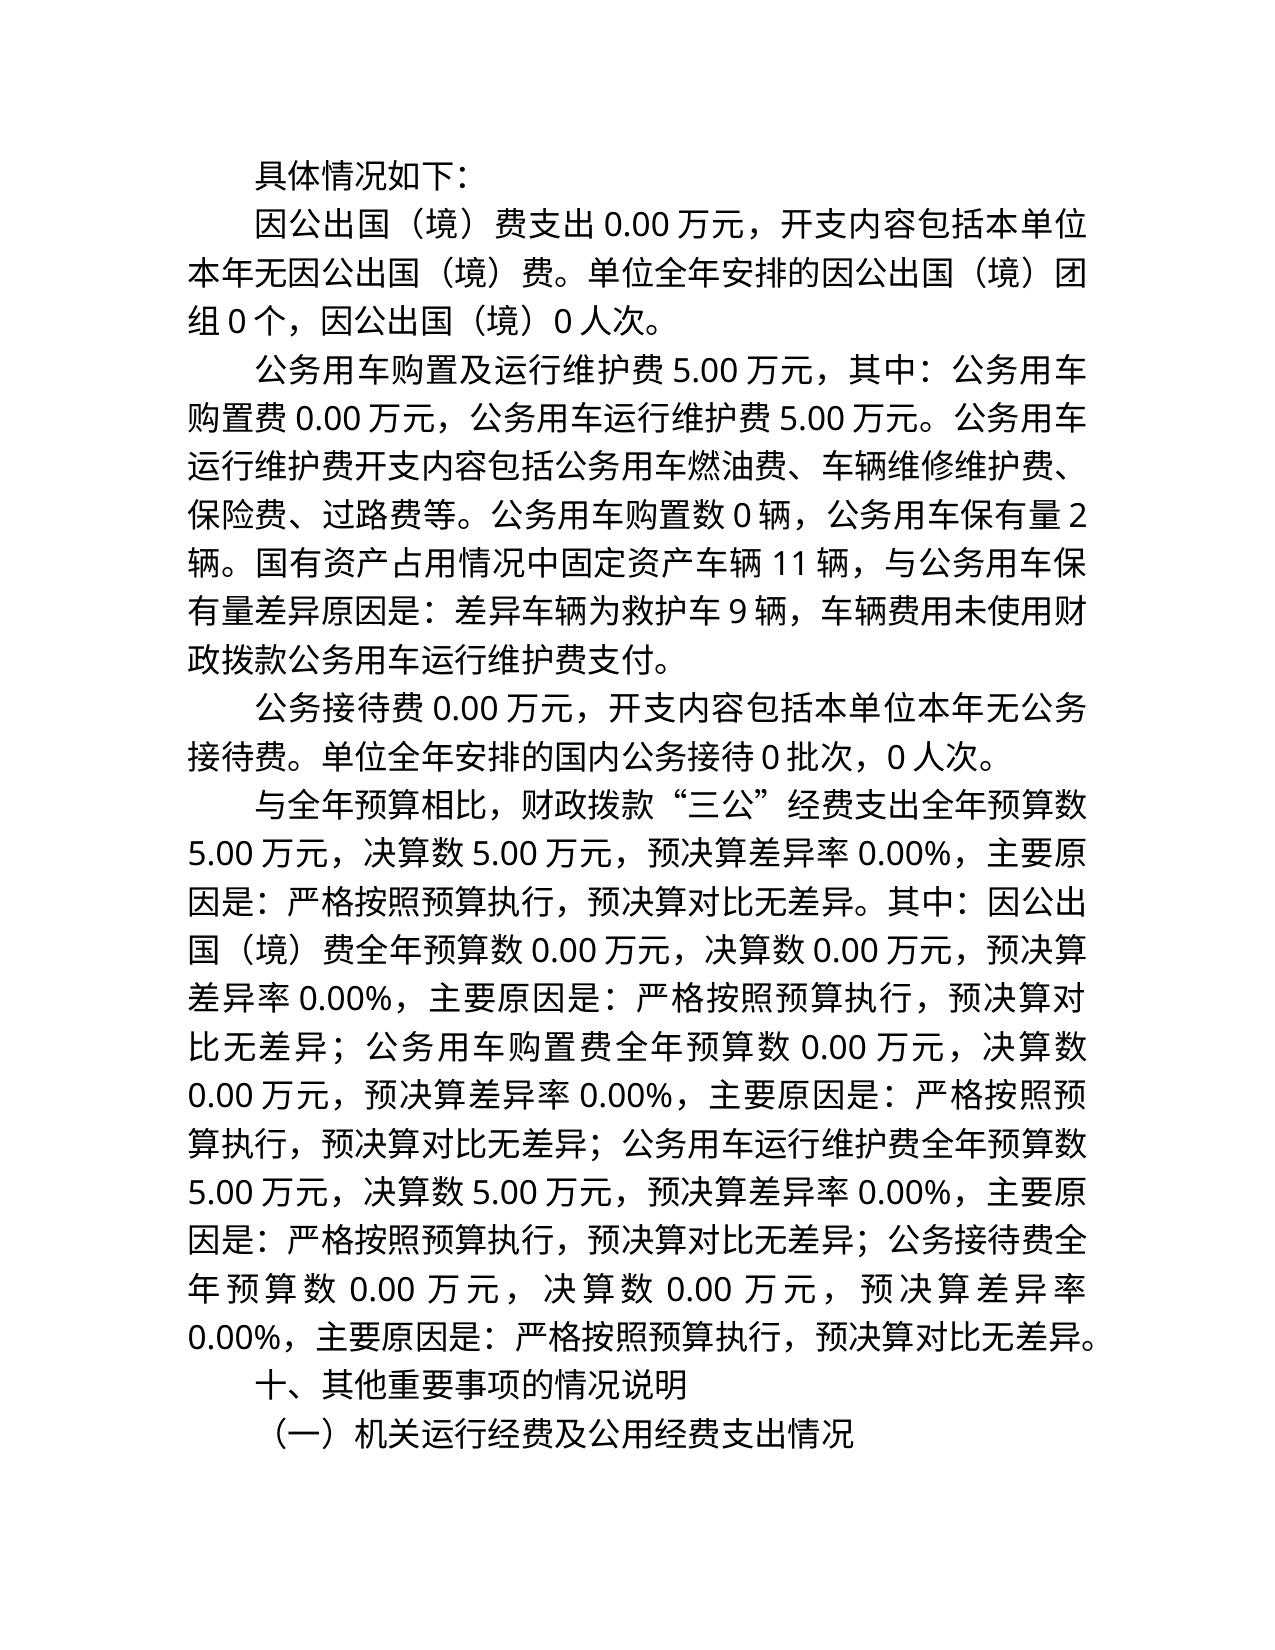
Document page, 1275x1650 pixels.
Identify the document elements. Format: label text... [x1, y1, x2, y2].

text 公务接待费0.00万元，开支内容包括本单位本年无公务接待费。单位全年安排的国内公务接待0批次，0人次。 [187, 682, 1087, 779]
text 与全年预算相比，财政拨款“三公”经费支出全年预算数5.00万元，决算数5.00万元，预决算差异率0.00%，主要原因是：严格按照预算执行，预决算对比无差异。其中：因公出国（境）费全年预算数0.00万元，决算数0.00万元，预决算差异率0.00%，主要原因是：严格按照预算执行，预决算对比无差异；公务用车购置费全年预算数0.00万元，决算数0.00万元，预决算差异率0.00%，主要原因是：严格按照预算执行，预决算对比无差异；公务用车运行维护费全年预算数5.00万元，决算数5.00万元，预决算差异率0.00%，主要原因是：严格按照预算执行，预决算对比无差异；公务接待费全年预算数0.00万元，决算数0.00万元，预决算差异率0.00%，主要原因是：严格按照预算执行，预决算对比无差异。 [187, 779, 1087, 1359]
text （一）机关运行经费及公用经费支出情况 [187, 1407, 1087, 1456]
text 因公出国（境）费支出0.00万元，开支内容包括本单位本年无因公出国（境）费。单位全年安排的因公出国（境）团组0个，因公出国（境）0人次。 [187, 198, 1087, 343]
text 公务用车购置及运行维护费5.00万元，其中：公务用车购置费0.00万元，公务用车运行维护费5.00万元。公务用车运行维护费开支内容包括公务用车燃油费、车辆维修维护费、保险费、过路费等。公务用车购置数0辆，公务用车保有量2辆。国有资产占用情况中固定资产车辆11辆，与公务用车保有量差异原因是：差异车辆为救护车9辆，车辆费用未使用财政拨款公务用车运行维护费支付。 [187, 343, 1087, 682]
text 十、其他重要事项的情况说明 [187, 1359, 1087, 1407]
text 具体情况如下： [187, 150, 1087, 198]
